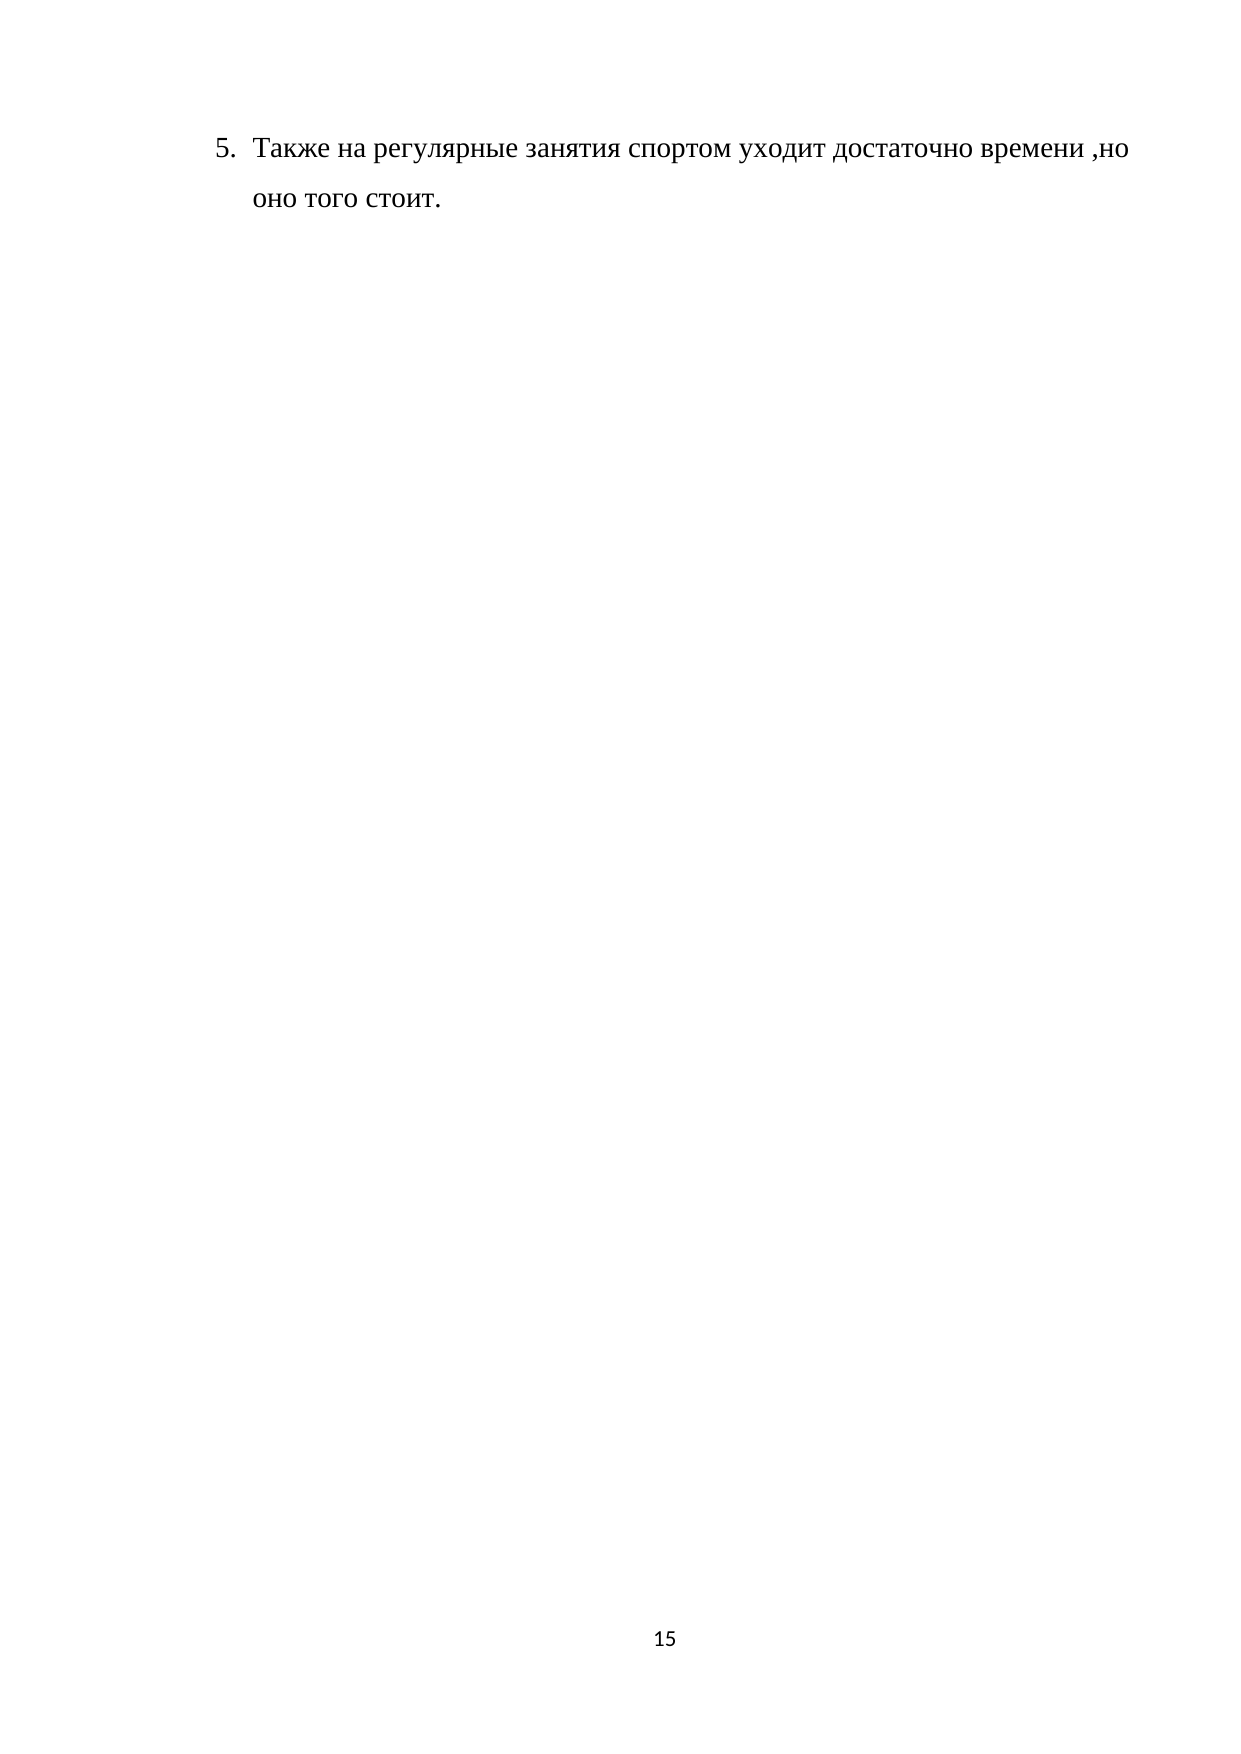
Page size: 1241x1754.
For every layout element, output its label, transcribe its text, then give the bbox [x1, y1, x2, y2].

list Также на регулярные занятия спортом уходит достаточно времени ,но оно того стоит. [215, 130, 1152, 214]
